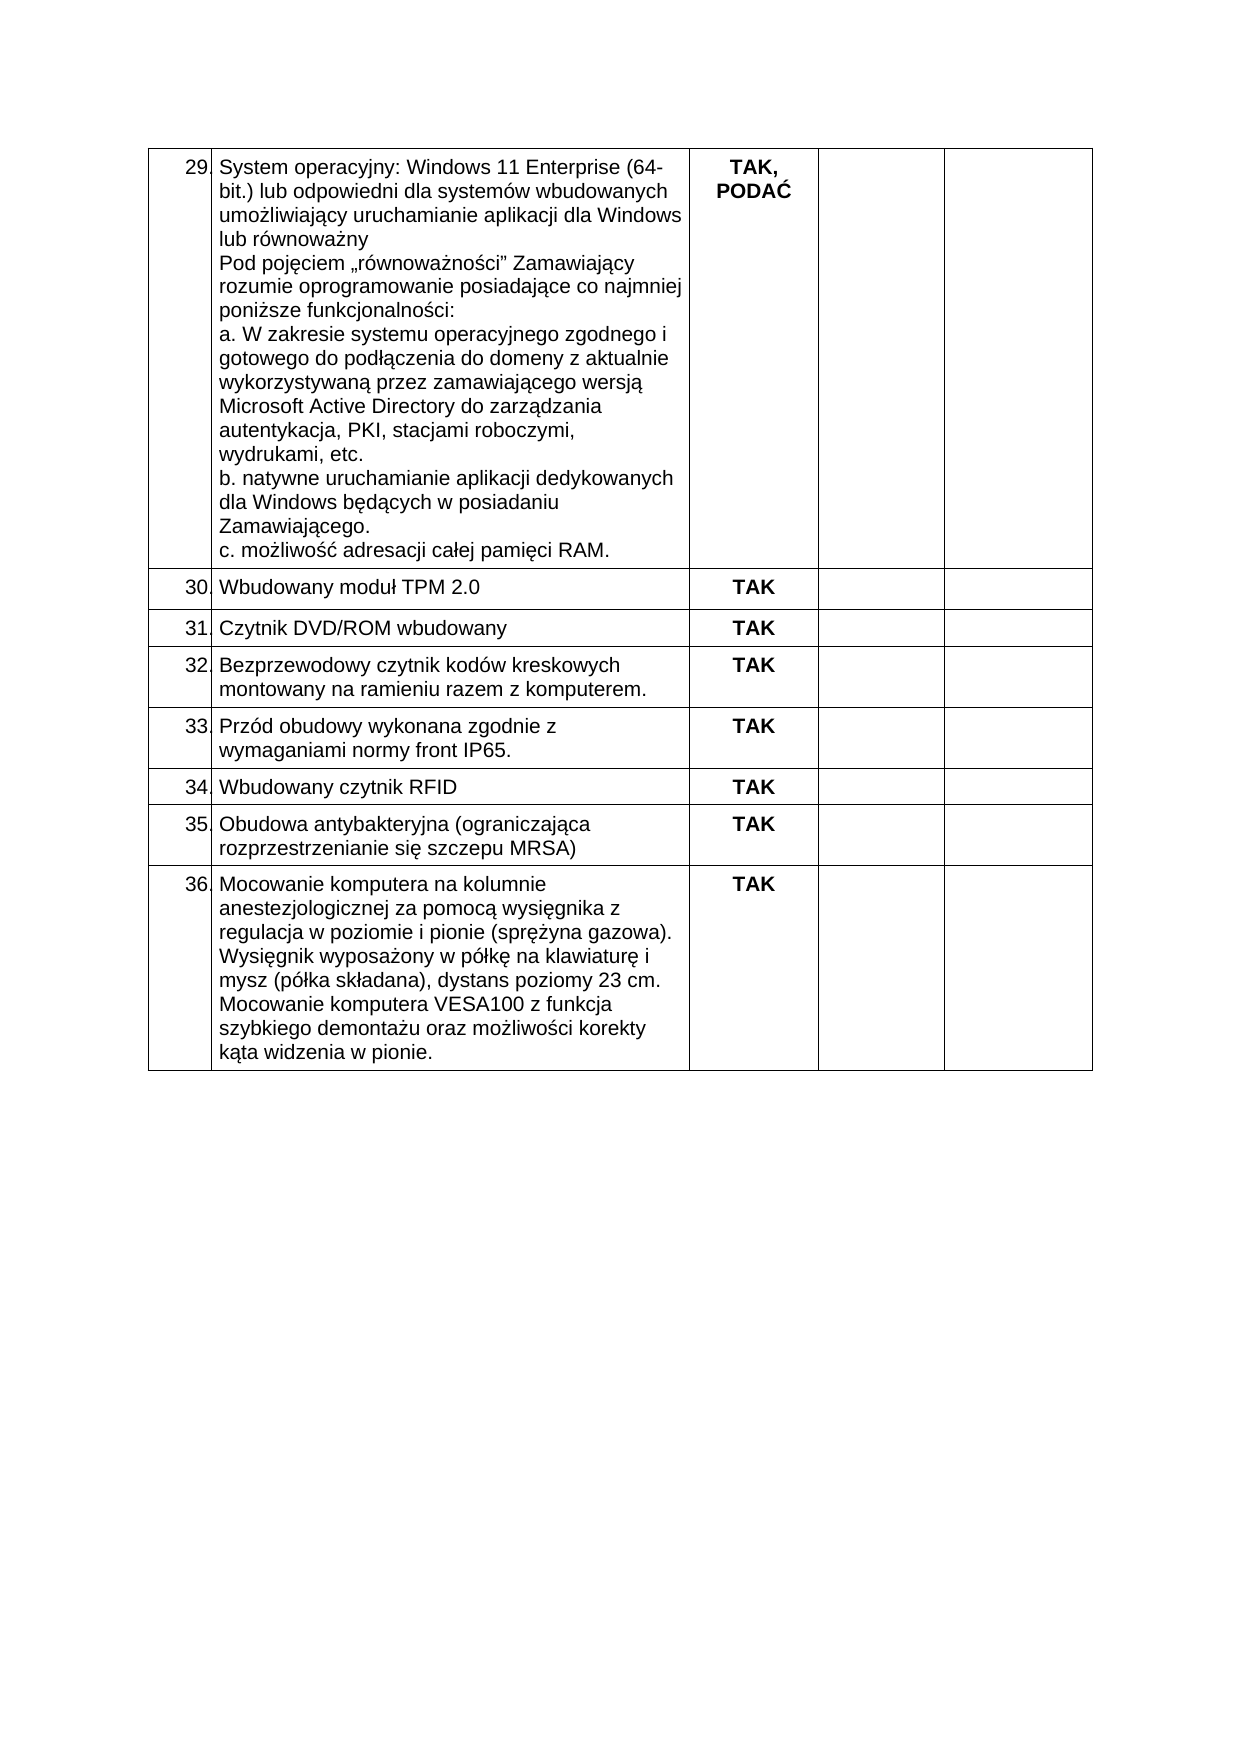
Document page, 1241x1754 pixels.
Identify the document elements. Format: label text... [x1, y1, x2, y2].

table_cell [819, 569, 944, 609]
table_cell [945, 708, 1092, 767]
table_cell [945, 769, 1092, 804]
table_cell [819, 647, 944, 707]
table_cell TAK [690, 647, 818, 707]
table_cell TAK, PODAĆ [690, 149, 818, 568]
table_cell TAK [690, 866, 818, 1070]
table_cell [149, 569, 211, 609]
table_cell [945, 149, 1092, 568]
table_cell TAK [690, 569, 818, 609]
table_cell TAK [690, 805, 818, 865]
table_cell [149, 647, 211, 707]
table_cell [945, 866, 1092, 1070]
table_cell [819, 708, 944, 767]
table_cell [819, 149, 944, 568]
table_cell TAK [690, 610, 818, 646]
table_cell Mocowanie komputera na kolumnie anestezjologicznej za pomocą wysięgnika z regulacja w poziomie i pionie (sprężyna gazowa). Wysięgnik wyposażony w półkę na klawiaturę i mysz (półka składana), dystans poziomy 23 cm. Mocowanie komputera VESA100 z funkcja szybkiego demontażu oraz możliwości korekty kąta widzenia w pionie. [212, 866, 689, 1070]
table_cell [149, 708, 211, 767]
table_cell System operacyjny: Windows 11 Enterprise (64-bit.) lub odpowiedni dla systemów wbudowanych umożliwiający uruchamianie aplikacji dla Windows lub równoważny Pod pojęciem „równoważności” Zamawiający rozumie oprogramowanie posiadające co najmniej poniższe funkcjonalności: a. W zakresie systemu operacyjnego zgodnego i gotowego do podłączenia do domeny z aktualnie wykorzystywaną przez zamawiającego wersją Microsoft Active Directory do zarządzania autentykacja, PKI, stacjami roboczymi, wydrukami, etc. b. natywne uruchamianie aplikacji dedykowanych dla Windows będących w posiadaniu Zamawiającego. c. możliwość adresacji całej pamięci RAM. [212, 149, 689, 568]
table_cell [149, 769, 211, 804]
table_cell [945, 805, 1092, 865]
table_cell Przód obudowy wykonana zgodnie z wymaganiami normy front IP65. [212, 708, 689, 767]
table_cell [945, 647, 1092, 707]
table_cell [149, 149, 211, 568]
table_cell Wbudowany moduł TPM 2.0 [212, 569, 689, 609]
table_cell [945, 610, 1092, 646]
table_cell Czytnik DVD/ROM wbudowany [212, 610, 689, 646]
table_cell [945, 569, 1092, 609]
table_cell [149, 610, 211, 646]
table_cell [819, 866, 944, 1070]
table_cell Bezprzewodowy czytnik kodów kreskowych montowany na ramieniu razem z komputerem. [212, 647, 689, 707]
table_cell Wbudowany czytnik RFID [212, 769, 689, 804]
table_cell TAK [690, 708, 818, 767]
table_cell [819, 769, 944, 804]
table_cell [149, 866, 211, 1070]
table_cell [819, 610, 944, 646]
table_cell TAK [690, 769, 818, 804]
table_cell Obudowa antybakteryjna (ograniczająca rozprzestrzenianie się szczepu MRSA) [212, 805, 689, 865]
table_cell [149, 805, 211, 865]
table_cell [819, 805, 944, 865]
